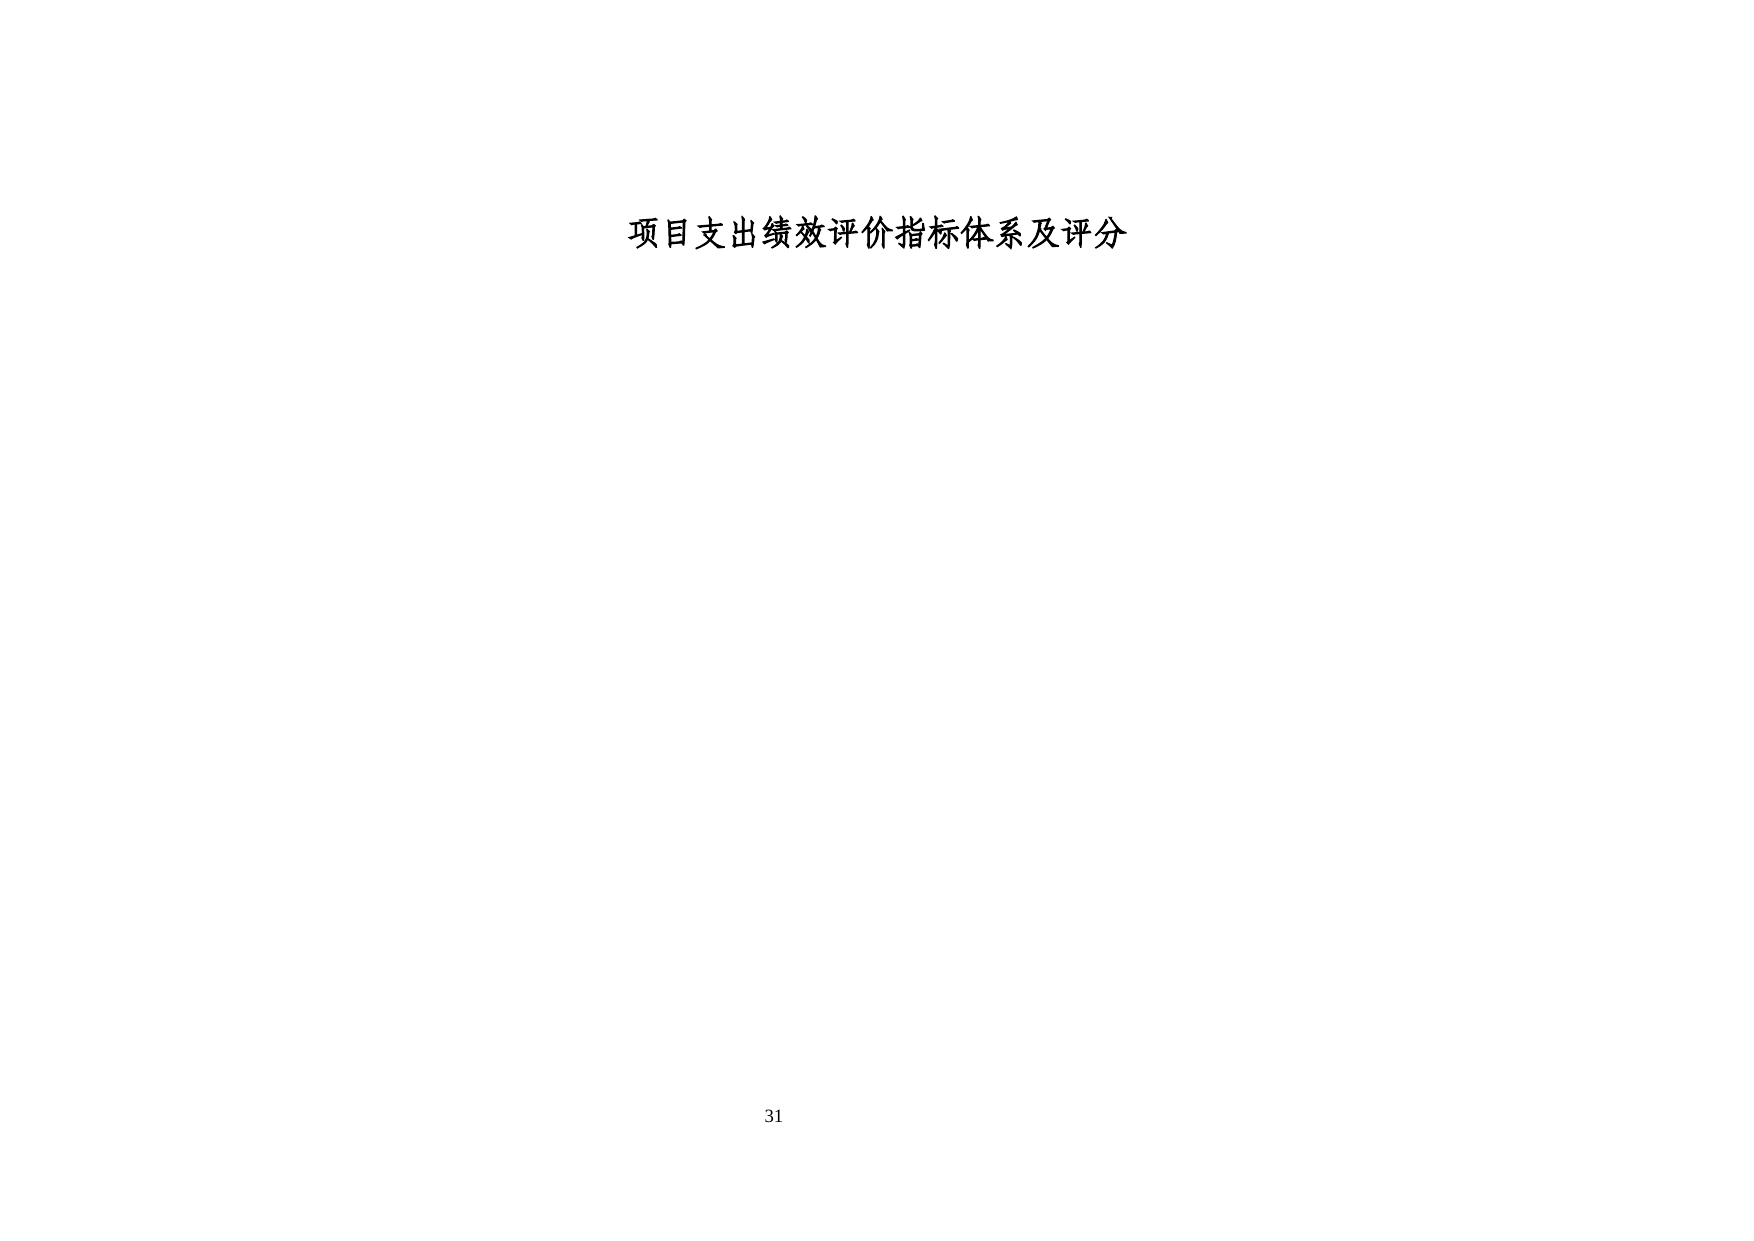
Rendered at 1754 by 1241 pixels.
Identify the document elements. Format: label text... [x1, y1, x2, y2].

text 项目支出绩效评价指标体系及评分 [150, 198, 1604, 263]
